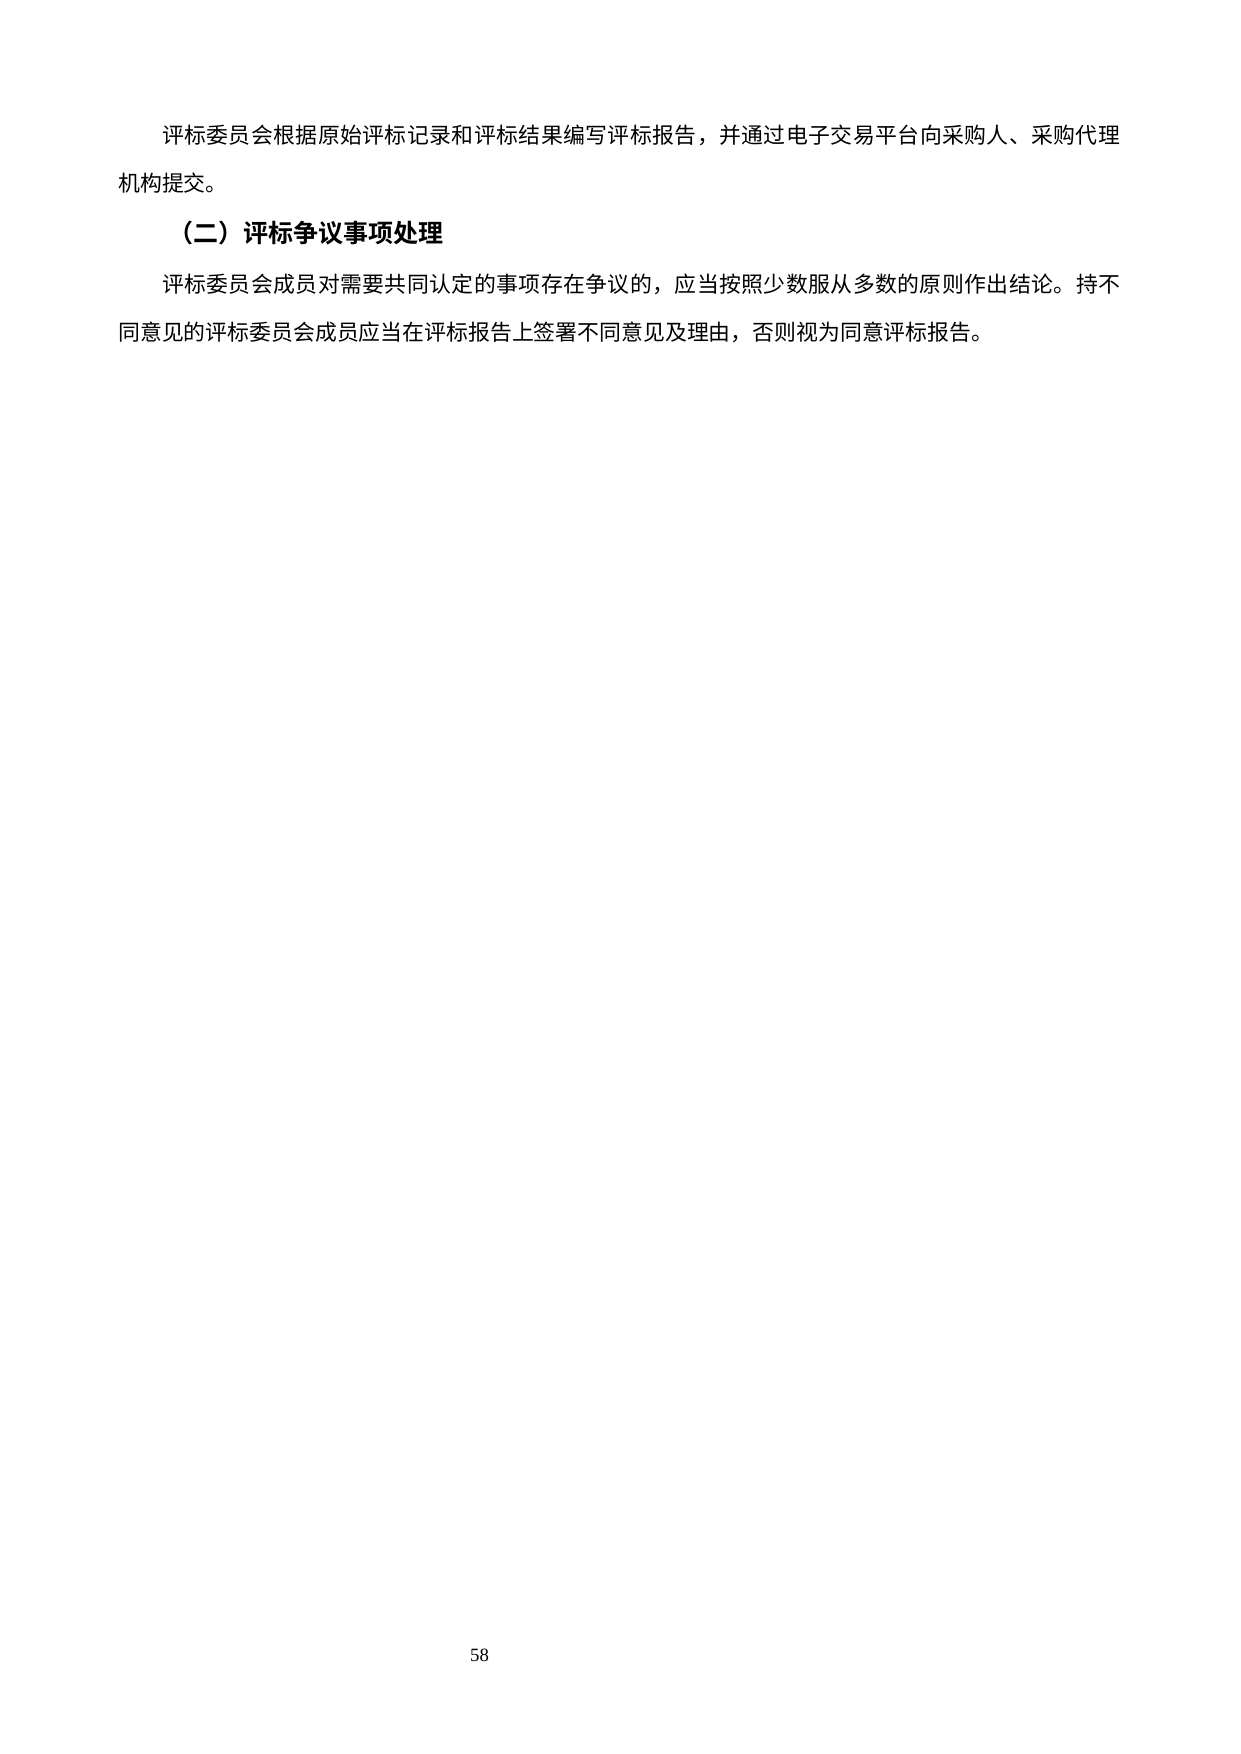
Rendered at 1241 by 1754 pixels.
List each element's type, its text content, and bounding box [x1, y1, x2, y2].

text 评标委员会成员对需要共同认定的事项存在争议的，应当按照少数服从多数的原则作出结论。持不同意见的评标委员会成员应当在评标报告上签署不同意见及理由，否则视为同意评标报告。 [118, 267, 1122, 347]
text 评标委员会根据原始评标记录和评标结果编写评标报告，并通过电子交易平台向采购人、采购代理机构提交。 [118, 118, 1122, 197]
text （二）评标争议事项处理 [118, 213, 1122, 249]
